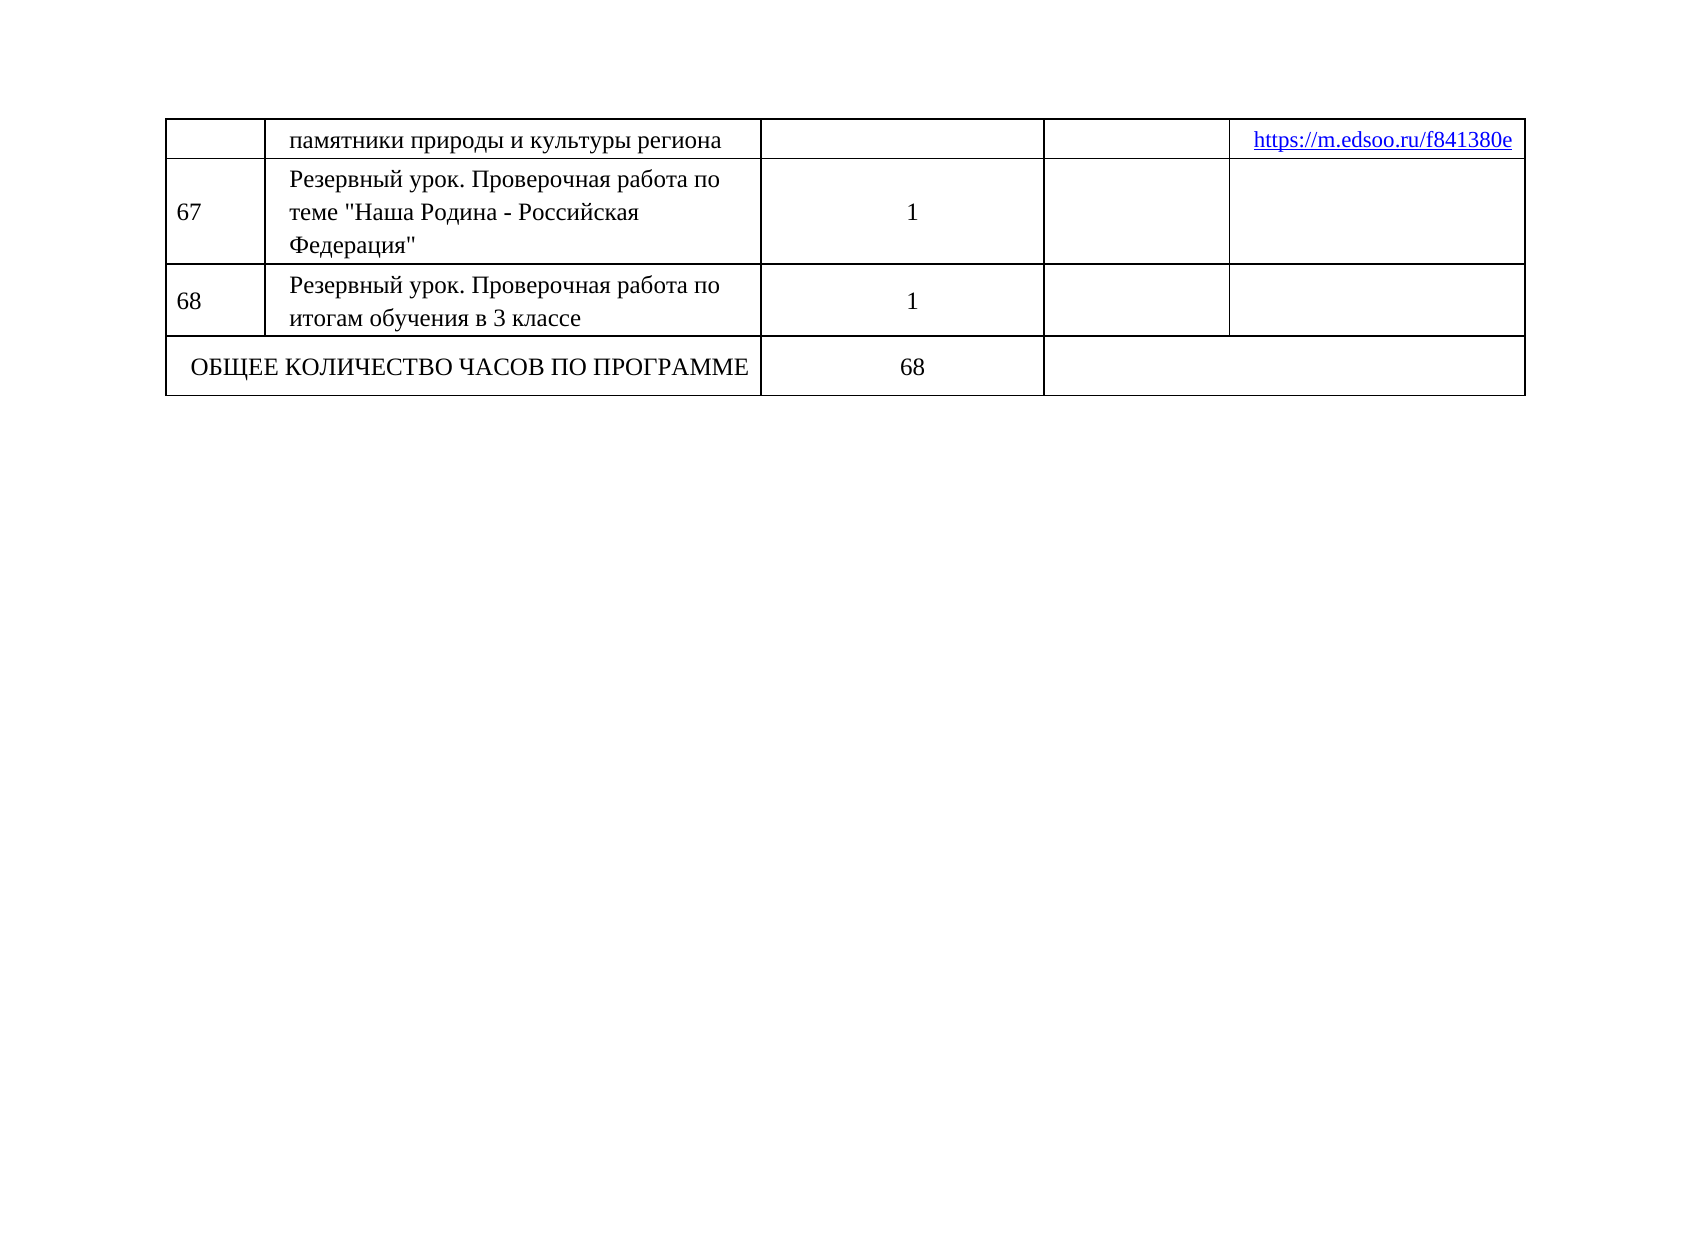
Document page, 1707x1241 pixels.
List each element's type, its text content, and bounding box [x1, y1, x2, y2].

table_cell 66 [167, 120, 264, 157]
table_cell [1045, 337, 1524, 395]
table_cell 68 [167, 265, 264, 335]
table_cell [1230, 120, 1524, 157]
table_cell [1045, 159, 1229, 263]
table_cell 68 [762, 337, 1043, 395]
table_cell 67 [167, 159, 264, 263]
table_cell [1230, 265, 1524, 335]
table_cell [1230, 159, 1524, 263]
table_cell Резервный урок. Проверочная работа по итогам обучения в 3 классе [266, 265, 760, 335]
table_cell ОБЩЕЕ КОЛИЧЕСТВО ЧАСОВ ПО ПРОГРАММЕ [167, 337, 760, 395]
table_cell 1 [762, 120, 1043, 157]
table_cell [266, 120, 760, 157]
table_cell Резервный урок. Проверочная работа по теме "Наша Родина - Российская Федерация" [266, 159, 760, 263]
table_cell [1045, 120, 1229, 157]
table_cell 1 [762, 265, 1043, 335]
table_cell 1 [762, 159, 1043, 263]
table_cell [1045, 265, 1229, 335]
